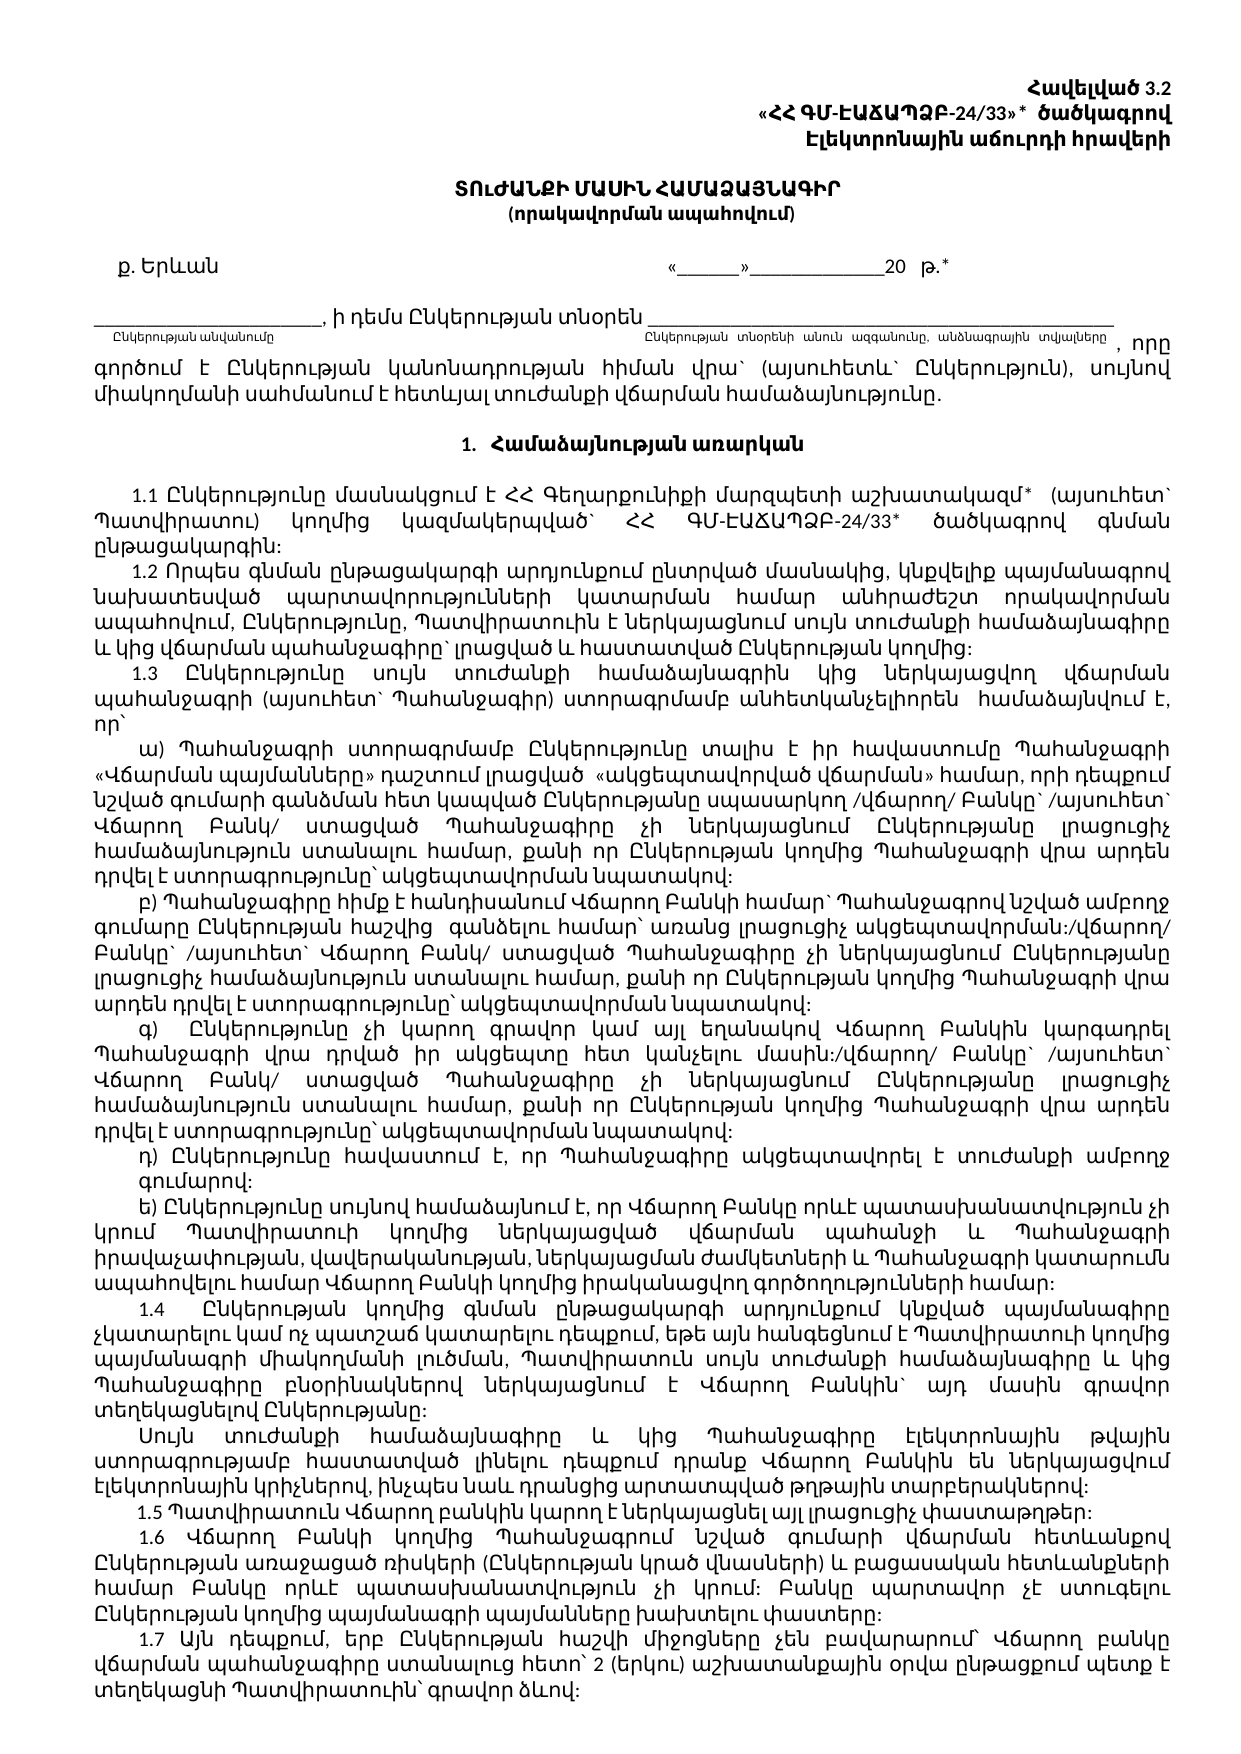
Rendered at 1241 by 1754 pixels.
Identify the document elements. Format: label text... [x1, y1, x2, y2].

text ք. Երևան «______»_____________20 թ.* [94, 254, 1171, 279]
text «ՀՀ ԳՄ-ԷԱՃԱՊՁԲ-24/33»* ծածկագրով [94, 100, 1171, 126]
text Ընկերության անվանումը Ընկերության տնօրենի անուն ազգանունը, անձնագրային տվյալները , որը գործում է Ընկերության կանոնադրության հիման վրա` (այսուհետև` Ընկերություն), սույնով միակողմանի սահմանում է հետևյալ տուժանքի վճարման համաձայնությունը. [94, 330, 1171, 406]
text 1.7 Այն դեպքում, երբ Ընկերության հաշվի միջոցները չեն բավարարում՝ Վճարող բանկը վճարման պահանջագիրը ստանալուց հետո՝ 2 (երկու) աշխատանքային օրվա ընթացքում պետք է տեղեկացնի Պատվիրատուին՝ գրավոր ձևով: [94, 1626, 1171, 1702]
text 1.3 Ընկերությունը սույն տուժանքի համաձայնագրին կից ներկայացվող վճարման պահանջագրի (այսուհետ` Պահանջագիր) ստորագրմամբ անհետկանչելիորեն համաձայնվում է, որ՝ [94, 660, 1171, 737]
text (որակավորման ապահովում) [94, 202, 1171, 225]
text Սույն տուժանքի համաձայնագիրը և կից Պահանջագիրը էլեկտրոնային թվային ստորագրությամբ հաստատված լինելու դեպքում դրանք Վճարող Բանկին են ներկայացվում էլեկտրոնային կրիչներով, ինչպես նաև դրանցից արտատպված թղթային տարբերակներով: [94, 1423, 1171, 1499]
text դ) Ընկերությունը հավաստում է, որ Պահանջագիրը ակցեպտավորել է տուժանքի ամբողջ գումարով: [138, 1143, 1171, 1194]
text ______________________, ի դեմս Ընկերության տնօրեն _____________________________________________ [94, 304, 1171, 330]
text 1.2 Որպես գնման ընթացակարգի արդյունքում ընտրված մասնակից, կնքվելիք պայմանագրով նախատեսված պարտավորությունների կատարման համար անհրաժեշտ որակավորման ապահովում, Ընկերությունը, Պատվիրատուին է ներկայացնում սույն տուժանքի համաձայնագիրը և կից վճարման պահանջագիրը` լրացված և հաստատված Ընկերության կողմից: [94, 559, 1171, 660]
text 1.6 Վճարող Բանկի կողմից Պահանջագրում նշված գումարի վճարման հետևանքով Ընկերության առաջացած ռիսկերի (Ընկերության կրած վնասների) և բացասական հետևանքների համար Բանկը որևէ պատասխանատվություն չի կրում: Բանկը պարտավոր չէ ստուգելու Ընկերության կողմից պայմանագրի պայմանները խախտելու փաստերը: [94, 1524, 1171, 1626]
text ՏՈւԺԱՆՔԻ ՄԱՍԻՆ ՀԱՄԱՁԱՅՆԱԳԻՐ [94, 177, 1171, 202]
text Էլեկտրոնային աճուրդի հրավերի [94, 126, 1171, 151]
text 1.4 Ընկերության կողմից գնման ընթացակարգի արդյունքում կնքված պայմանագիրը չկատարելու կամ ոչ պատշաճ կատարելու դեպքում, եթե այն հանգեցնում է Պատվիրատուի կողմից պայմանագրի միակողմանի լուծման, Պատվիրատուն սույն տուժանքի համաձայնագիրը և կից Պահանջագիրը բնօրինակներով ներկայացնում է Վճարող Բանկին` այդ մասին գրավոր տեղեկացնելով Ընկերությանը: [94, 1296, 1171, 1423]
text 1.5 Պատվիրատուն Վճարող բանկին կարող է ներկայացնել այլ լրացուցիչ փաստաթղթեր: [94, 1499, 1171, 1524]
text Հավելված 3.2 [94, 75, 1171, 100]
text ա) Պահանջագրի ստորագրմամբ Ընկերությունը տալիս է իր հավաստումը Պահանջագրի «Վճարման պայմանները» դաշտում լրացված «ակցեպտավորված վճարման» համար, որի դեպքում նշված գումարի գանձման հետ կապված Ընկերությանը սպասարկող /վճարող/ Բանկը` /այսուհետ` Վճարող Բանկ/ ստացված Պահանջագիրը չի ներկայացնում Ընկերությանը լրացուցիչ համաձայնություն ստանալու համար, քանի որ Ընկերության կողմից Պահանջագրի վրա արդեն դրվել է ստորագրությունը՝ ակցեպտավորման նպատակով: [94, 737, 1171, 889]
text գ) Ընկերությունը չի կարող գրավոր կամ այլ եղանակով Վճարող Բանկին կարգադրել Պահանջագրի վրա դրված իր ակցեպտը հետ կանչելու մասին:/վճարող/ Բանկը` /այսուհետ` Վճարող Բանկ/ ստացված Պահանջագիրը չի ներկայացնում Ընկերությանը լրացուցիչ համաձայնություն ստանալու համար, քանի որ Ընկերության կողմից Պահանջագրի վրա արդեն դրվել է ստորագրությունը՝ ակցեպտավորման նպատակով: [94, 1016, 1171, 1143]
text 1.1 Ընկերությունը մասնակցում է ՀՀ Գեղարքունիքի մարզպետի աշխատակազմ* (այսուհետ` Պատվիրատու) կողմից կազմակերպված` ՀՀ ԳՄ-ԷԱՃԱՊՁԲ-24/33* ծածկագրով գնման ընթացակարգին: [94, 482, 1171, 559]
text ե) Ընկերությունը սույնով համաձայնում է, որ Վճարող Բանկը որևէ պատասխանատվություն չի կրում Պատվիրատուի կողմից ներկայացված վճարման պահանջի և Պահանջագրի իրավաչափության, վավերականության, ներկայացման ժամկետների և Պահանջագրի կատարումն ապահովելու համար Վճարող Բանկի կողմից իրականացվող գործողությունների համար: [94, 1194, 1171, 1296]
text 1. Համաձայնության առարկան [94, 432, 1171, 457]
text բ) Պահանջագիրը հիմք է հանդիսանում Վճարող Բանկի համար` Պահանջագրով նշված ամբողջ գումարը Ընկերության հաշվից գանձելու համար՝ առանց լրացուցիչ ակցեպտավորման:/վճարող/ Բանկը` /այսուհետ` Վճարող Բանկ/ ստացված Պահանջագիրը չի ներկայացնում Ընկերությանը լրացուցիչ համաձայնություն ստանալու համար, քանի որ Ընկերության կողմից Պահանջագրի վրա արդեն դրվել է ստորագրությունը՝ ակցեպտավորման նպատակով: [94, 889, 1171, 1016]
